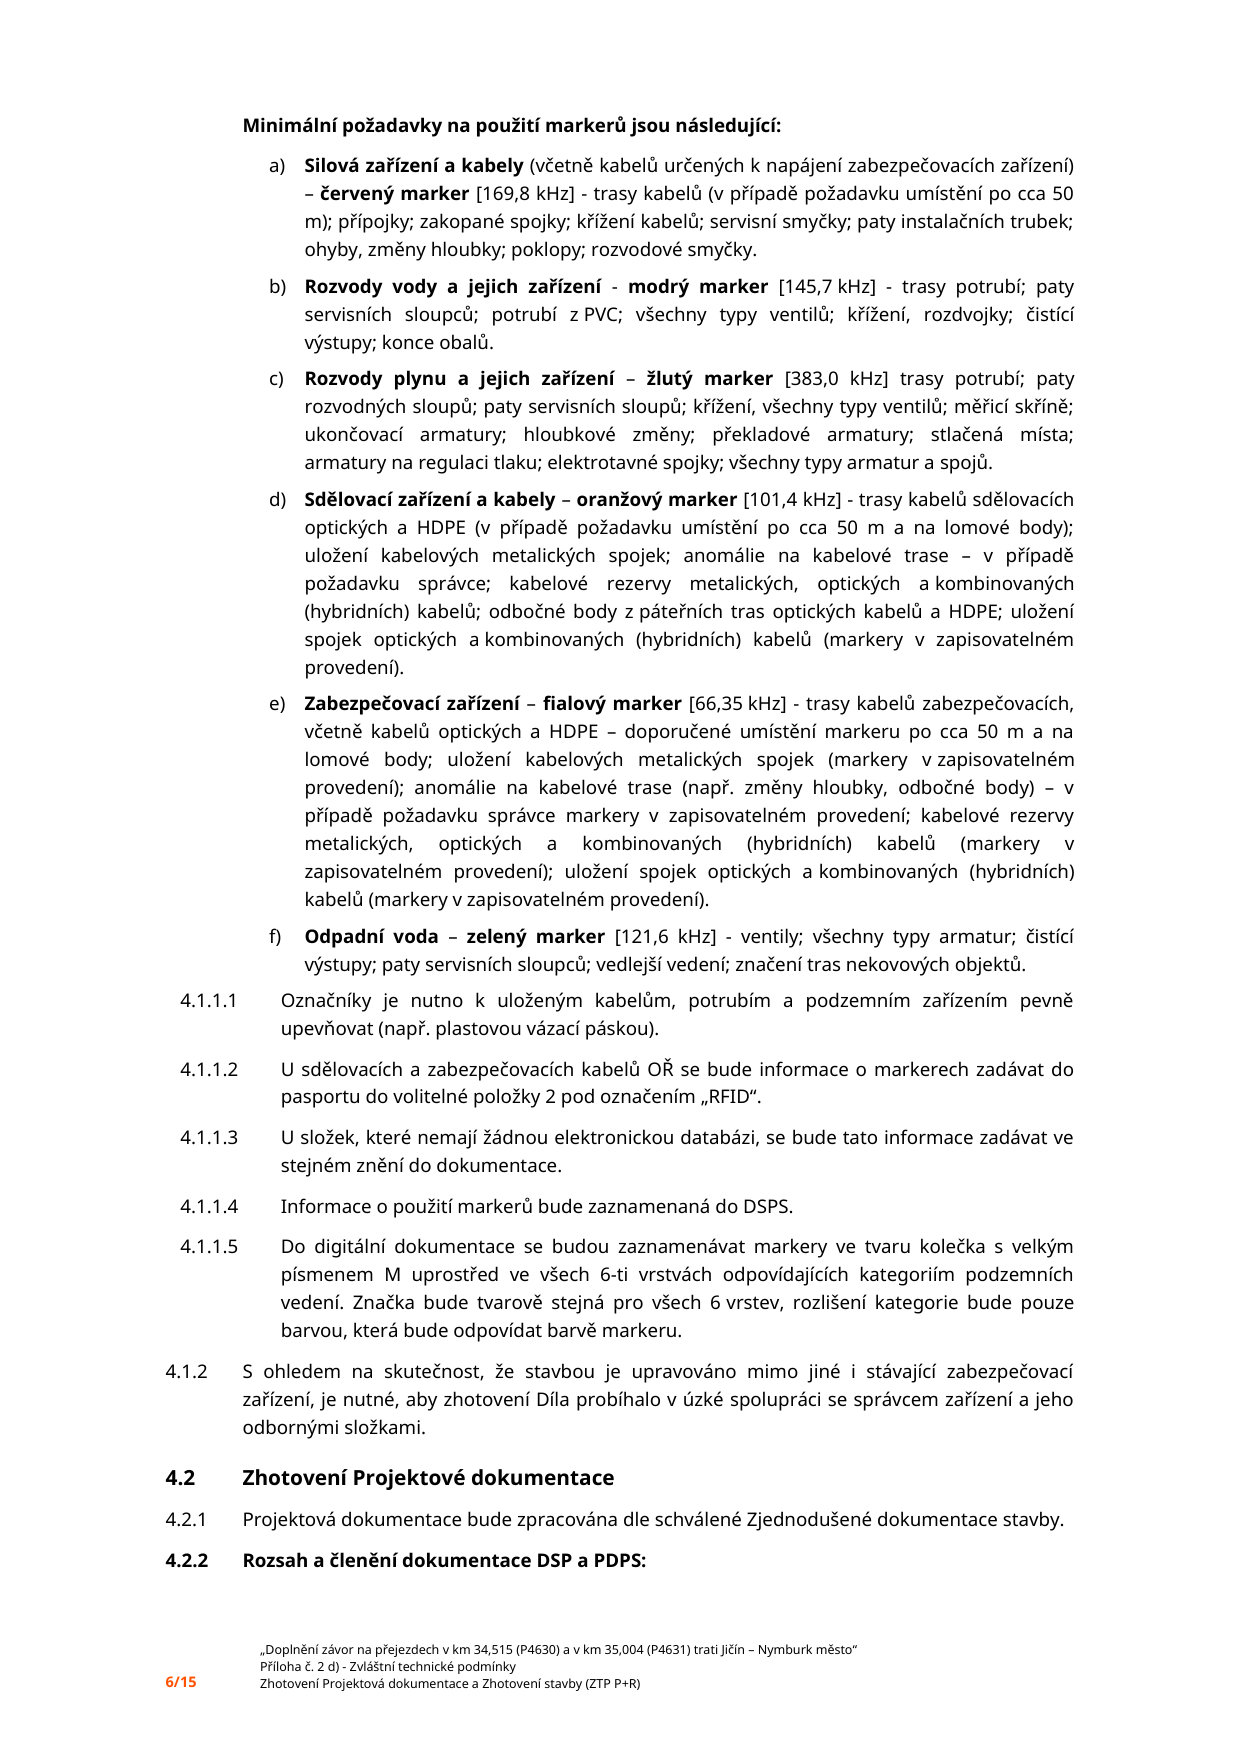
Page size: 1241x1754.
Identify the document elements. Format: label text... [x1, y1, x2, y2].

text S ohledem na skutečnost, že stavbou je upravováno mimo jiné i stávající zabezpečovací zařízení, je nutné, aby zhotovení Díla probíhalo v úzké spolupráci se správcem zařízení a jeho odbornými složkami. [165, 1358, 1075, 1439]
text Rozvody plynu a jejich zařízení – žlutý marker [383,0 kHz] trasy potrubí; paty rozvodných sloupů; paty servisních sloupů; křížení, všechny typy ventilů; měřicí skříně; ukončovací armatury; hloubkové změny; překladové armatury; stlačená místa; armatury na regulaci tlaku; elektrotavné spojky; všechny typy armatur a spojů. [269, 366, 1075, 475]
text U sdělovacích a zabezpečovacích kabelů OŘ se bude informace o markerech zadávat do pasportu do volitelné položky 2 pod označením „RFID“. [180, 1056, 1075, 1109]
text Odpadní voda – zelený marker [121,6 kHz] - ventily; všechny typy armatur; čistící výstupy; paty servisních sloupců; vedlejší vedení; značení tras nekovových objektů. [269, 923, 1075, 976]
text Rozvody vody a jejich zařízení - modrý marker [145,7 kHz] - trasy potrubí; paty servisních sloupců; potrubí z PVC; všechny typy ventilů; křížení, rozdvojky; čistící výstupy; konce obalů. [269, 273, 1075, 355]
text Informace o použití markerů bude zaznamenaná do DSPS. [180, 1193, 1075, 1218]
text Označníky je nutno k uloženým kabelům, potrubím a podzemním zařízením pevně upevňovat (např. plastovou vázací páskou). [180, 987, 1075, 1041]
text Sdělovací zařízení a kabely – oranžový marker [101,4 kHz] - trasy kabelů sdělovacích optických a HDPE (v případě požadavku umístění po cca 50 m a na lomové body); uložení kabelových metalických spojek; anomálie na kabelové trase – v případě požadavku správce; kabelové rezervy metalických, optických a kombinovaných (hybridních) kabelů; odbočné body z páteřních tras optických kabelů a HDPE; uložení spojek optických a kombinovaných (hybridních) kabelů (markery v zapisovatelném provedení). [269, 486, 1075, 679]
text U složek, které nemají žádnou elektronickou databázi, se bude tato informace zadávat ve stejném znění do dokumentace. [180, 1124, 1075, 1178]
text Projektová dokumentace bude zpracována dle schválené Zjednodušené dokumentace stavby. [165, 1507, 1075, 1532]
text Do digitální dokumentace se budou zaznamenávat markery ve tvaru kolečka s velkým písmenem M uprostřed ve všech 6-ti vrstvách odpovídajících kategoriím podzemních vedení. Značka bude tvarově stejná pro všech 6 vrstev, rozlišení kategorie bude pouze barvou, která bude odpovídat barvě markeru. [180, 1233, 1075, 1343]
list Silová zařízení a kabely (včetně kabelů určených k napájení zabezpečovacích zařízení) – červený marker [169,8 kHz] - trasy kabelů (v případě požadavku umístění po cca 50 m); přípojky; zakopané spojky; křížení kabelů; servisní smyčky; paty instalačních trubek; ohyby, změny hloubky; poklopy; rozvodové smyčky. [269, 153, 1075, 262]
text Zabezpečovací zařízení – fialový marker [66,35 kHz] - trasy kabelů zabezpečovacích, včetně kabelů optických a HDPE – doporučené umístění markeru po cca 50 m a na lomové body; uložení kabelových metalických spojek (markery v zapisovatelném provedení); anomálie na kabelové trase (např. změny hloubky, odbočné body) – v případě požadavku správce markery v zapisovatelném provedení; kabelové rezervy metalických, optických a kombinovaných (hybridních) kabelů (markery v zapisovatelném provedení); uložení spojek optických a kombinovaných (hybridních) kabelů (markery v zapisovatelném provedení). [269, 690, 1075, 912]
text Zhotovení Projektové dokumentace [165, 1463, 1075, 1491]
text Rozsah a členění dokumentace DSP a PDPS: [165, 1547, 1075, 1573]
text Minimální požadavky na použití markerů jsou následující: [242, 112, 1075, 138]
